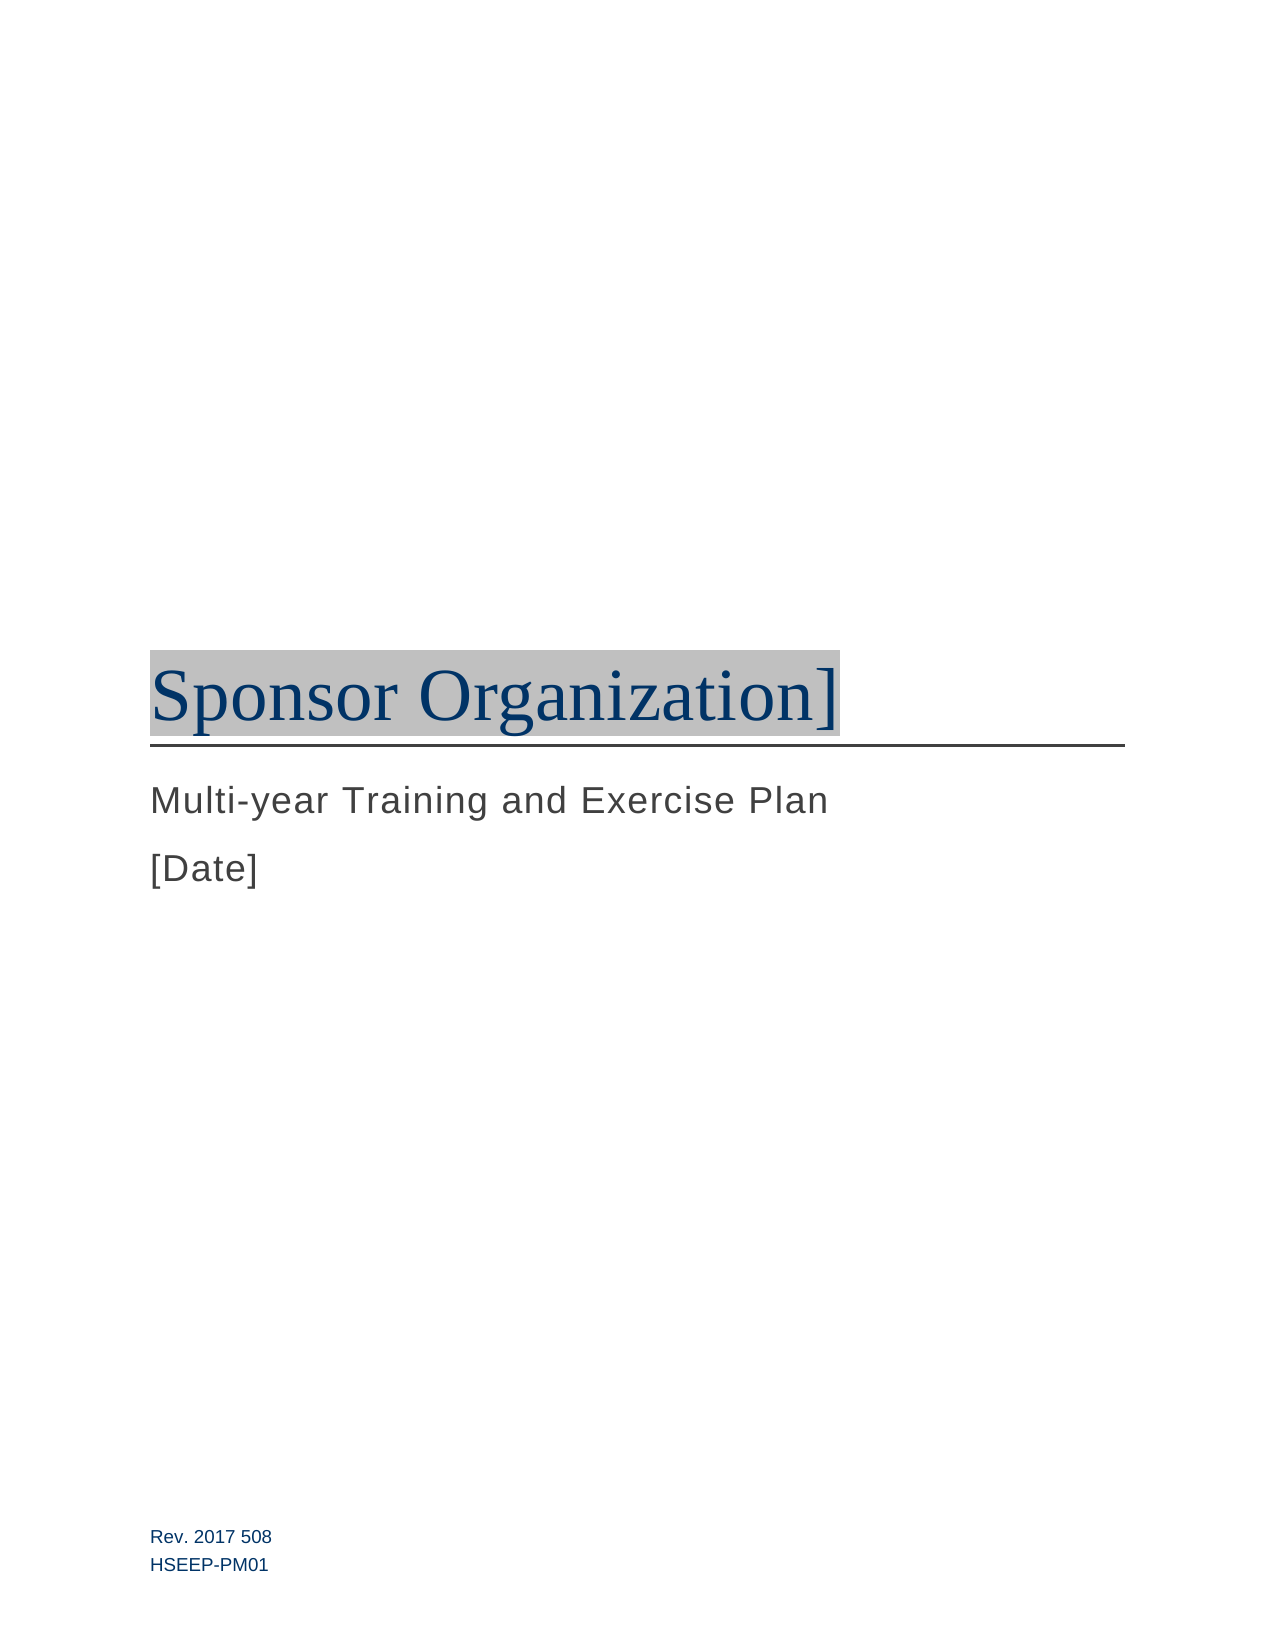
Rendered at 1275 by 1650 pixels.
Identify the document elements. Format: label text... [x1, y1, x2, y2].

subtitle Multi-year Training and Exercise Plan [150, 778, 1125, 821]
title Sponsor Organization] [150, 650, 1125, 744]
subtitle [Date] [150, 846, 1125, 889]
